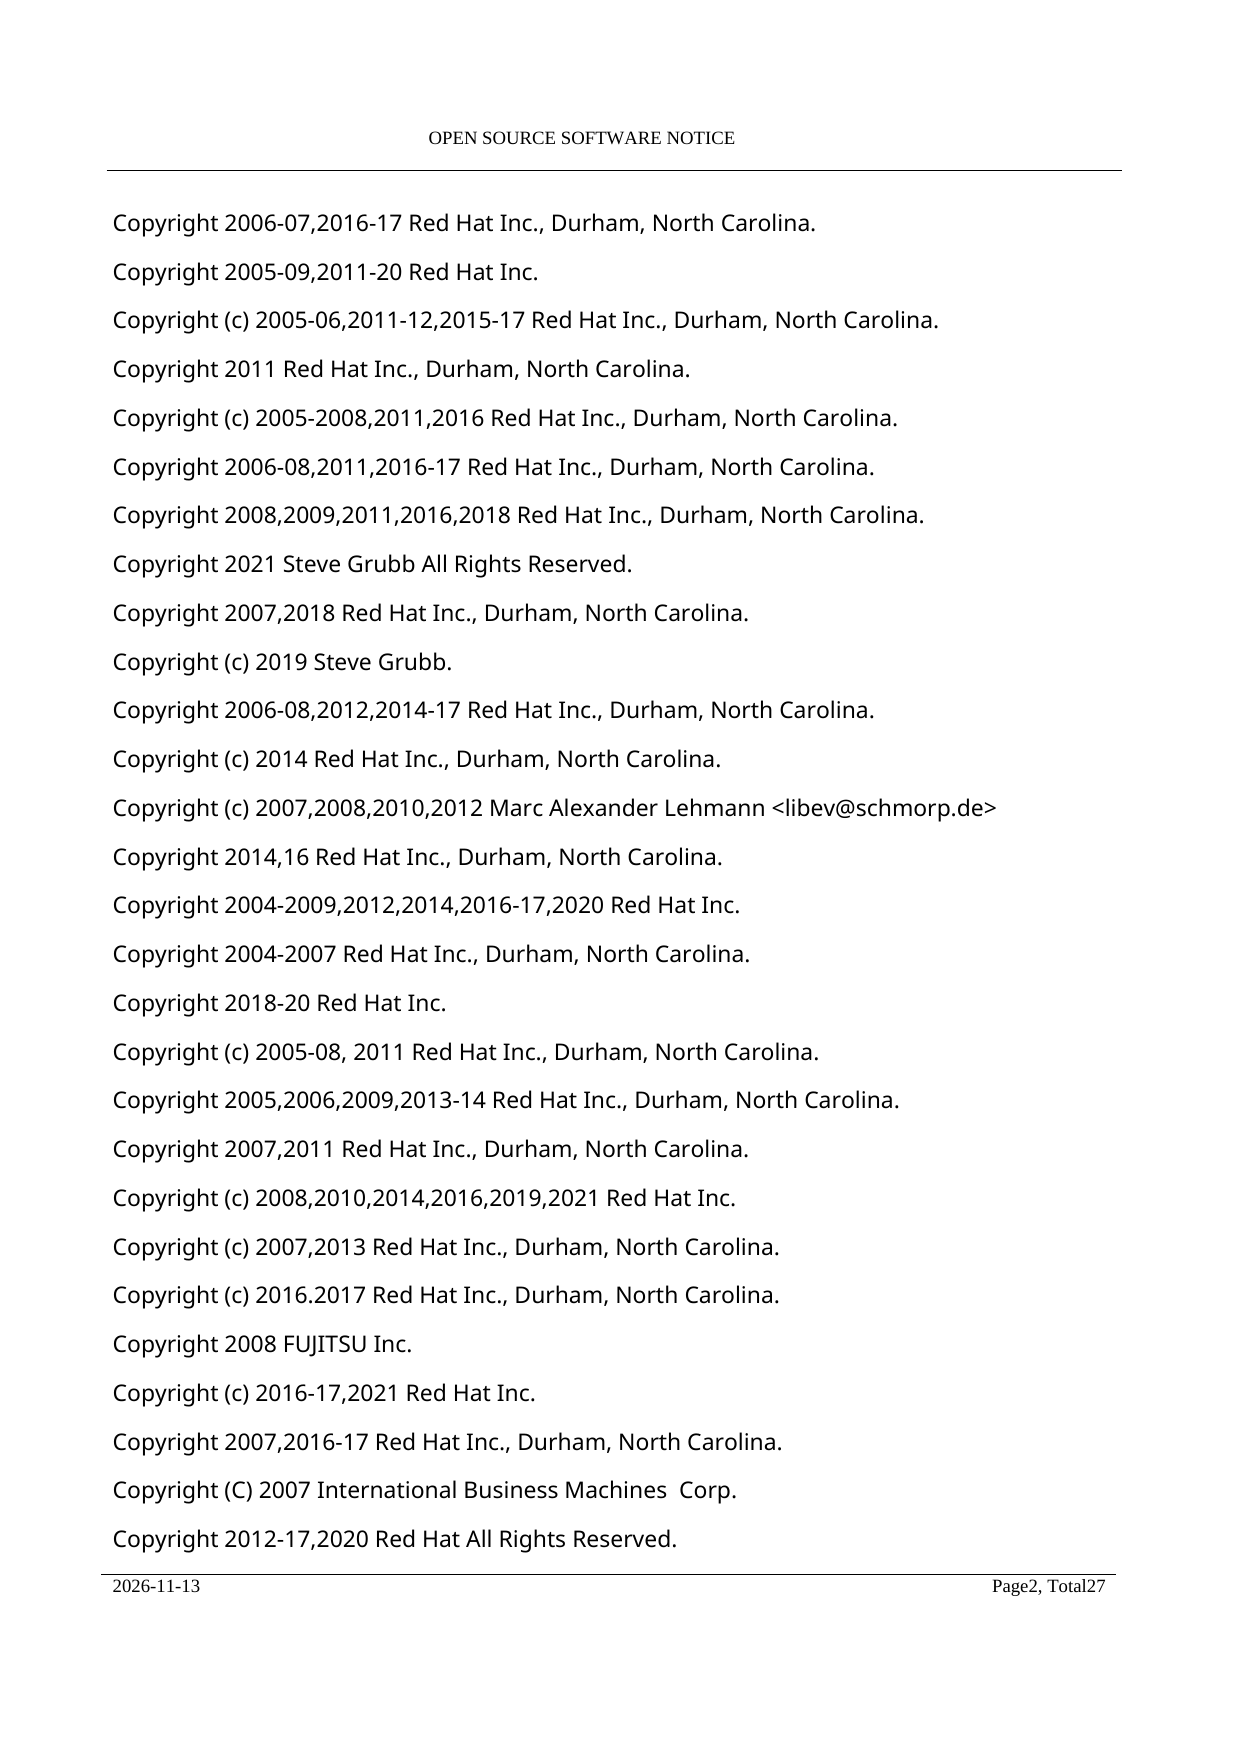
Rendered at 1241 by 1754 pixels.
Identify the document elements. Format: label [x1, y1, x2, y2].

text [112, 206, 1128, 1555]
